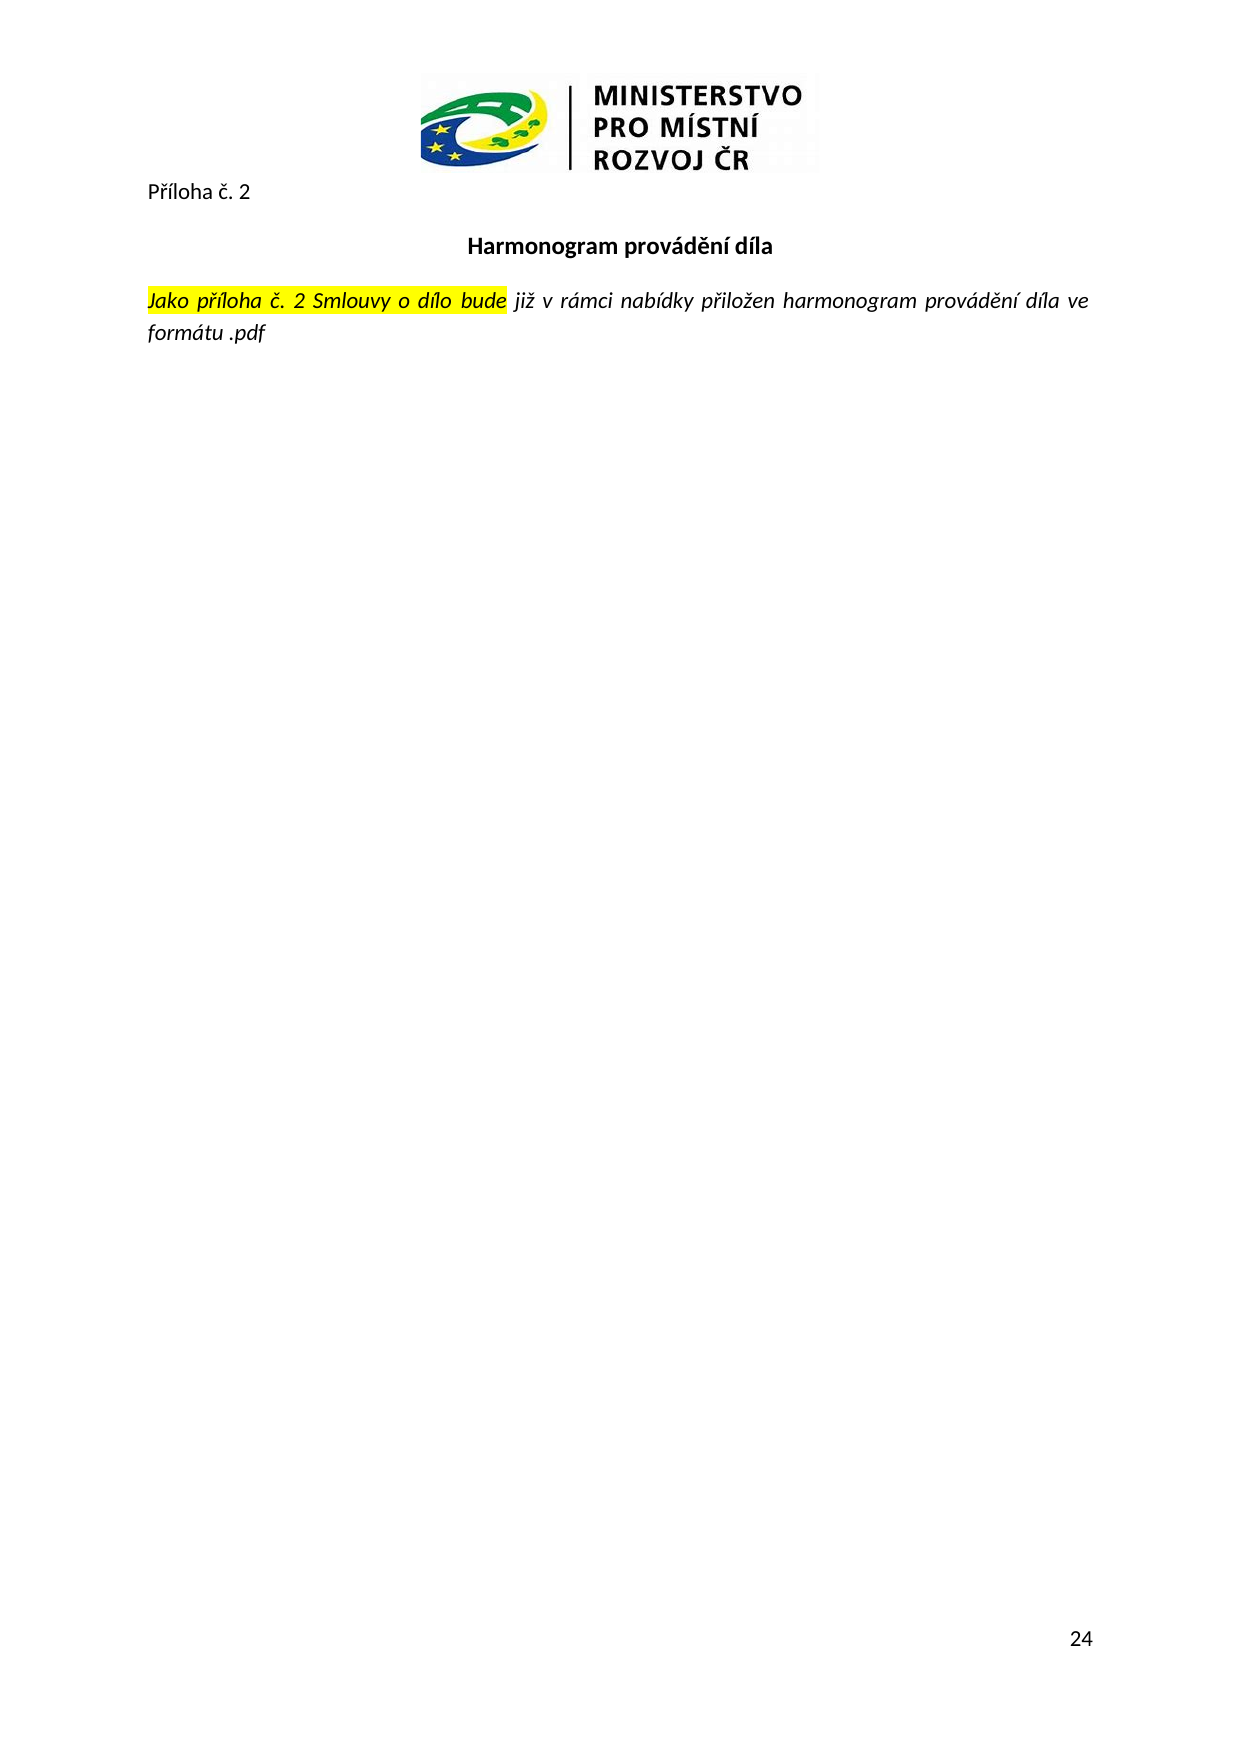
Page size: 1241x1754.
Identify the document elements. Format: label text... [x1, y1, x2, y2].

picture [420, 73, 820, 173]
text Jako příloha č. 2 Smlouvy o dílo bude již v rámci nabídky přiložen harmonogram provádění díla ve formátu .pdf [148, 286, 1092, 346]
text Příloha č. 2 [148, 177, 1092, 205]
text Harmonogram provádění díla [148, 230, 1092, 261]
